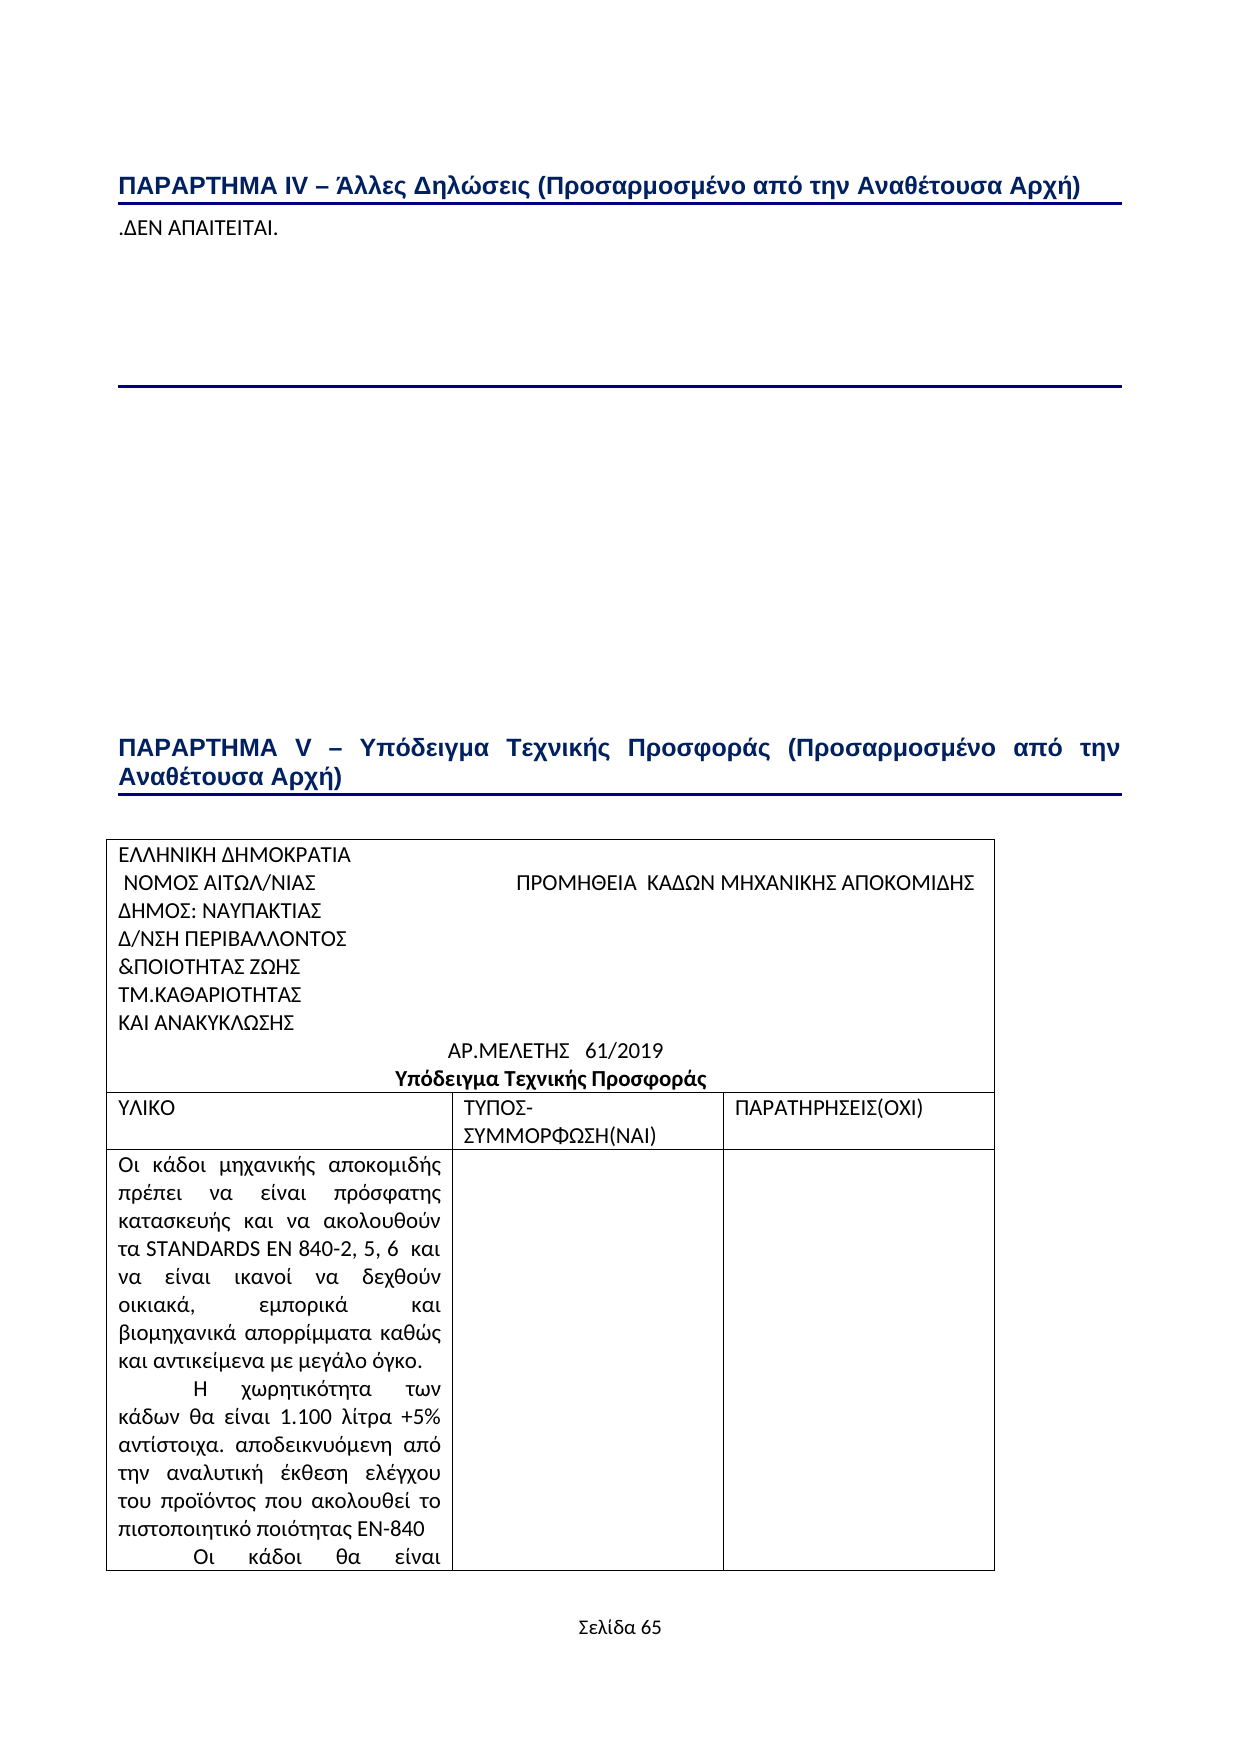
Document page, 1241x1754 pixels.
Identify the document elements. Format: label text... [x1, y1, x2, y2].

subtitle ΠΑΡΑΡΤΗΜΑ ΙV – Άλλες Δηλώσεις (Προσαρμοσμένο από την Αναθέτουσα Αρχή) [118, 171, 1122, 202]
subtitle ΠΑΡΑΡΤΗΜΑ V – Υπόδειγμα Τεχνικής Προσφοράς (Προσαρμοσμένο από την Αναθέτουσα Αρχή) [118, 733, 1122, 793]
table_cell [724, 1150, 994, 1570]
table_cell ΤΥΠΟΣ-ΣΥΜΜΟΡΦΩΣΗ(ΝΑΙ) [453, 1093, 723, 1149]
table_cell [107, 1150, 452, 1570]
table_cell [453, 1150, 723, 1570]
table_cell ΥΛΙΚΟ [107, 1093, 452, 1149]
table_cell ΠΑΡΑΤΗΡΗΣΕΙΣ(ΟΧΙ) [724, 1093, 994, 1149]
text .ΔΕΝ ΑΠΑΙΤΕΙΤΑΙ. [118, 213, 1122, 241]
table_header ΕΛΛΗΝΙΚΗ ΔΗΜΟΚΡΑΤΙΑ ΝΟΜΟΣ ΑΙΤΩΛ/ΝΙΑΣ ΠΡΟΜΗΘΕΙΑ ΚΑΔΩΝ ΜΗΧΑΝΙΚΗΣ ΑΠΟΚΟΜΙΔΗΣ ΔΗΜΟΣ: ΝΑΥΠΑΚΤΙΑΣ Δ/ΝΣΗ ΠΕΡΙΒΑΛΛΟΝΤΟΣ &ΠΟΙΟΤΗΤΑΣ ΖΩΗΣ ΤΜ.ΚΑΘΑΡΙΟΤΗΤΑΣ ΚΑΙ ΑΝΑΚΥΚΛΩΣΗΣ ΑΡ.ΜΕΛΕΤΗΣ 61/2019 Υπόδειγμα Τεχνικής Προσφοράς [107, 840, 994, 1092]
